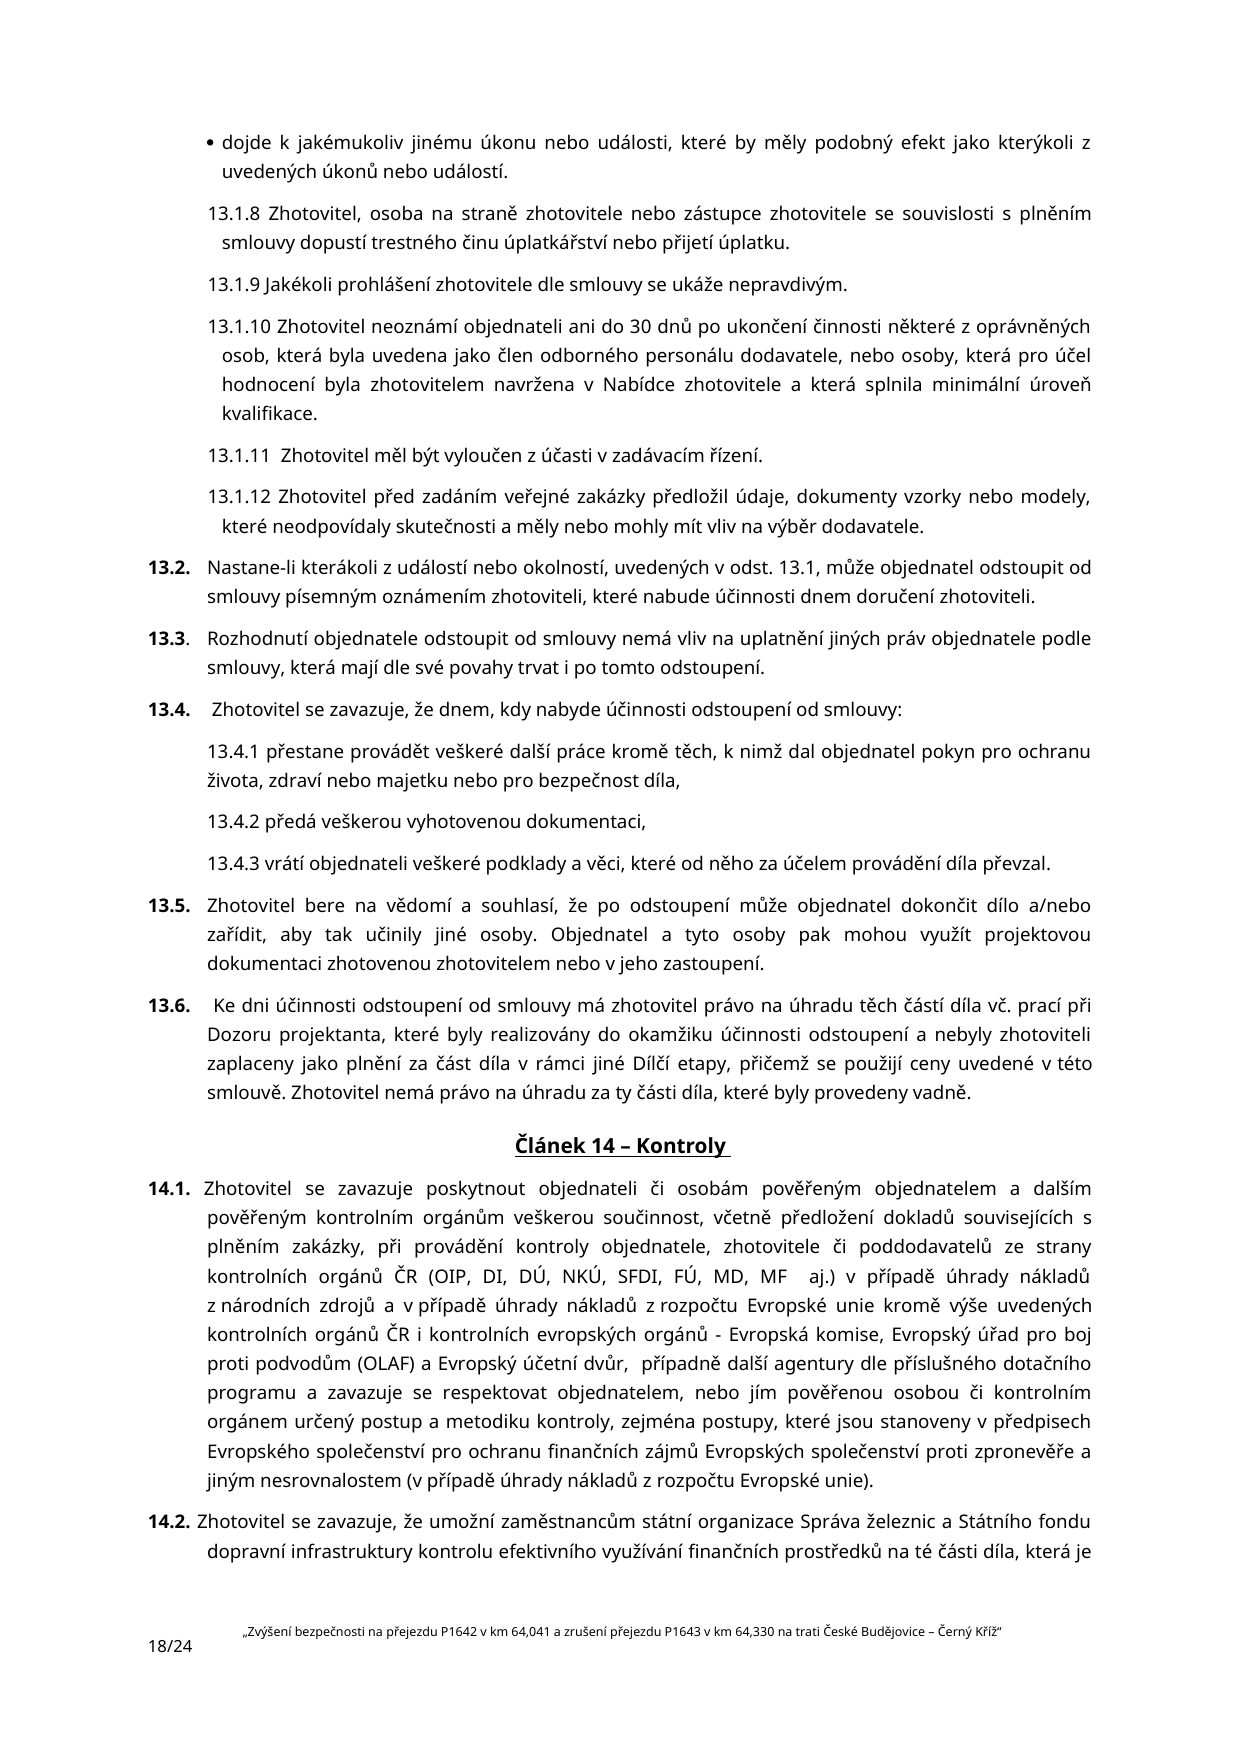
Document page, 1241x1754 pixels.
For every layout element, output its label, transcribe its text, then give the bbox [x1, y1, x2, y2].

text 13.4.2 předá veškerou vyhotovenou dokumentaci, [207, 806, 1092, 835]
text 14.1. Zhotovitel se zavazuje poskytnout objednateli či osobám pověřeným objednatelem a dalším pověřeným kontrolním orgánům veškerou součinnost, včetně předložení dokladů souvisejících s plněním zakázky, při provádění kontroly objednatele, zhotovitele či poddodavatelů ze strany kontrolních orgánů ČR (OIP, DI, DÚ, NKÚ, SFDI, FÚ, MD, MF aj.) v případě úhrady nákladů z národních zdrojů a v případě úhrady nákladů z rozpočtu Evropské unie kromě výše uvedených kontrolních orgánů ČR i kontrolních evropských orgánů - Evropská komise, Evropský úřad pro boj proti podvodům (OLAF) a Evropský účetní dvůr, případně další agentury dle příslušného dotačního programu a zavazuje se respektovat objednatelem, nebo jím pověřenou osobou či kontrolním orgánem určený postup a metodiku kontroly, zejména postupy, které jsou stanoveny v předpisech Evropského společenství pro ochranu finančních zájmů Evropských společenství proti zpronevěře a jiným nesrovnalostem (v případě úhrady nákladů z rozpočtu Evropské unie). [148, 1172, 1092, 1493]
text 13.6. Ke dni účinnosti odstoupení od smlouvy má zhotovitel právo na úhradu těch částí díla vč. prací při Dozoru projektanta, které byly realizovány do okamžiku účinnosti odstoupení a nebyly zhotoviteli zaplaceny jako plnění za část díla v rámci jiné Dílčí etapy, přičemž se použijí ceny uvedené v této smlouvě. Zhotovitel nemá právo na úhradu za ty části díla, které byly provedeny vadně. [148, 989, 1092, 1106]
text 13.1.10 Zhotovitel neoznámí objednateli ani do 30 dnů po ukončení činnosti některé z oprávněných osob, která byla uvedena jako člen odborného personálu dodavatele, nebo osoby, která pro účel hodnocení byla zhotovitelem navržena v Nabídce zhotovitele a která splnila minimální úroveň kvalifikace. [207, 310, 1092, 426]
text 13.3. Rozhodnutí objednatele odstoupit od smlouvy nemá vliv na uplatnění jiných práv objednatele podle smlouvy, která mají dle své povahy trvat i po tomto odstoupení. [148, 622, 1092, 681]
text 13.5. Zhotovitel bere na vědomí a souhlasí, že po odstoupení může objednatel dokončit dílo a/nebo zařídit, aby tak učinily jiné osoby. Objednatel a tyto osoby pak mohou využít projektovou dokumentaci zhotovenou zhotovitelem nebo v jeho zastoupení. [148, 889, 1092, 976]
text 13.1.11 Zhotovitel měl být vyloučen z účasti v zadávacím řízení. [207, 439, 1092, 468]
text 13.4.3 vrátí objednateli veškeré podklady a věci, které od něho za účelem provádění díla převzal. [207, 847, 1092, 876]
text 13.1.12 Zhotovitel před zadáním veřejné zakázky předložil údaje, dokumenty vzorky nebo modely, které neodpovídaly skutečnosti a měly nebo mohly mít vliv na výběr dodavatele. [207, 481, 1092, 539]
text 13.4. Zhotovitel se zavazuje, že dnem, kdy nabyde účinnosti odstoupení od smlouvy: [148, 693, 1092, 722]
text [148, 1506, 1092, 1564]
list dojde k jakémukoliv jinému úkonu nebo události, které by měly podobný efekt jako kterýkoli z uvedených úkonů nebo událostí. [207, 126, 1092, 185]
subtitle Článek 14 – Kontroly [148, 1131, 1092, 1160]
text 13.1.8 Zhotovitel, osoba na straně zhotovitele nebo zástupce zhotovitele se souvislosti s plněním smlouvy dopustí trestného činu úplatkářství nebo přijetí úplatku. [207, 197, 1092, 256]
text 13.2. Nastane-li kterákoli z událostí nebo okolností, uvedených v odst. 13.1, může objednatel odstoupit od smlouvy písemným oznámením zhotoviteli, které nabude účinnosti dnem doručení zhotoviteli. [148, 551, 1092, 610]
text 13.1.9 Jakékoli prohlášení zhotovitele dle smlouvy se ukáže nepravdivým. [207, 268, 1092, 297]
text 13.4.1 přestane provádět veškeré další práce kromě těch, k nimž dal objednatel pokyn pro ochranu života, zdraví nebo majetku nebo pro bezpečnost díla, [207, 735, 1092, 793]
